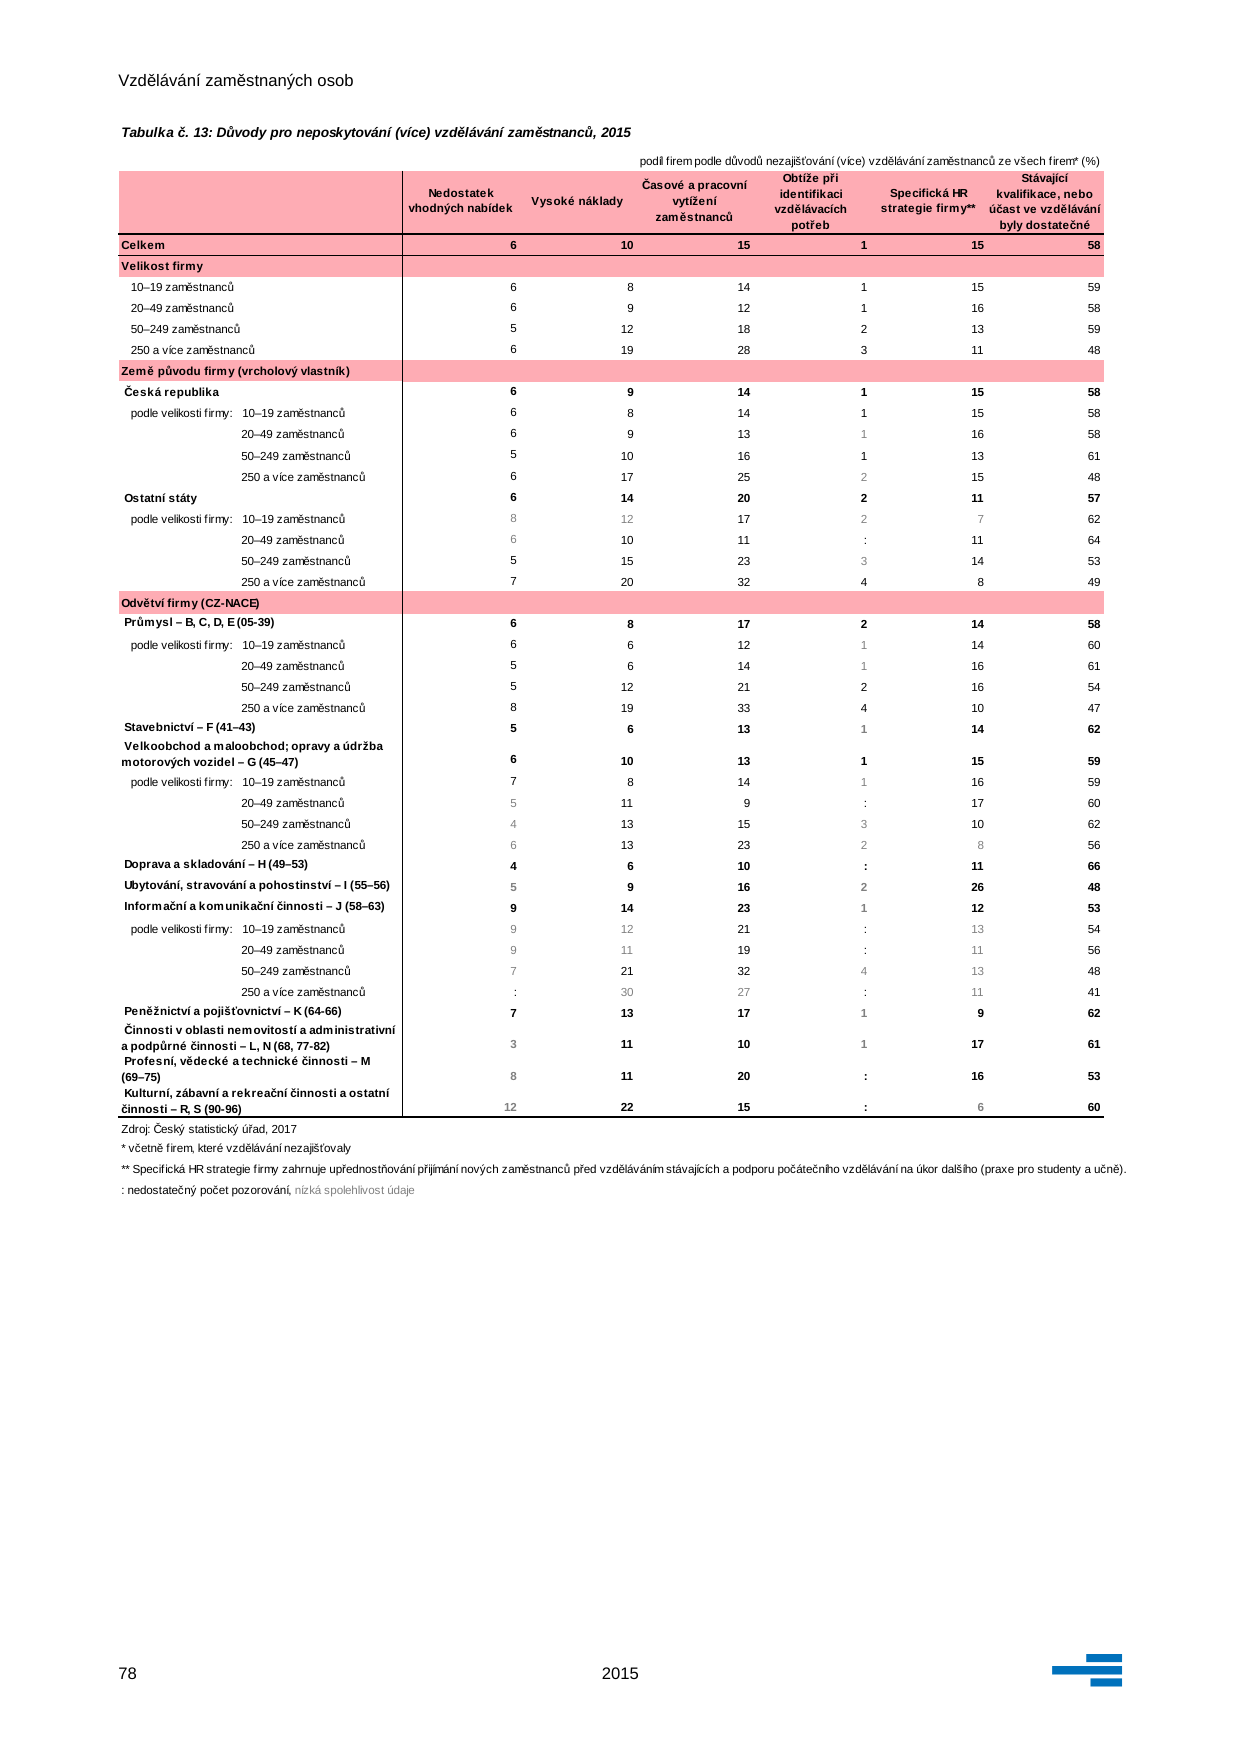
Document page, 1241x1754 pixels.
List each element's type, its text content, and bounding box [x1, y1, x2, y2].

picture [1051, 1653, 1123, 1687]
